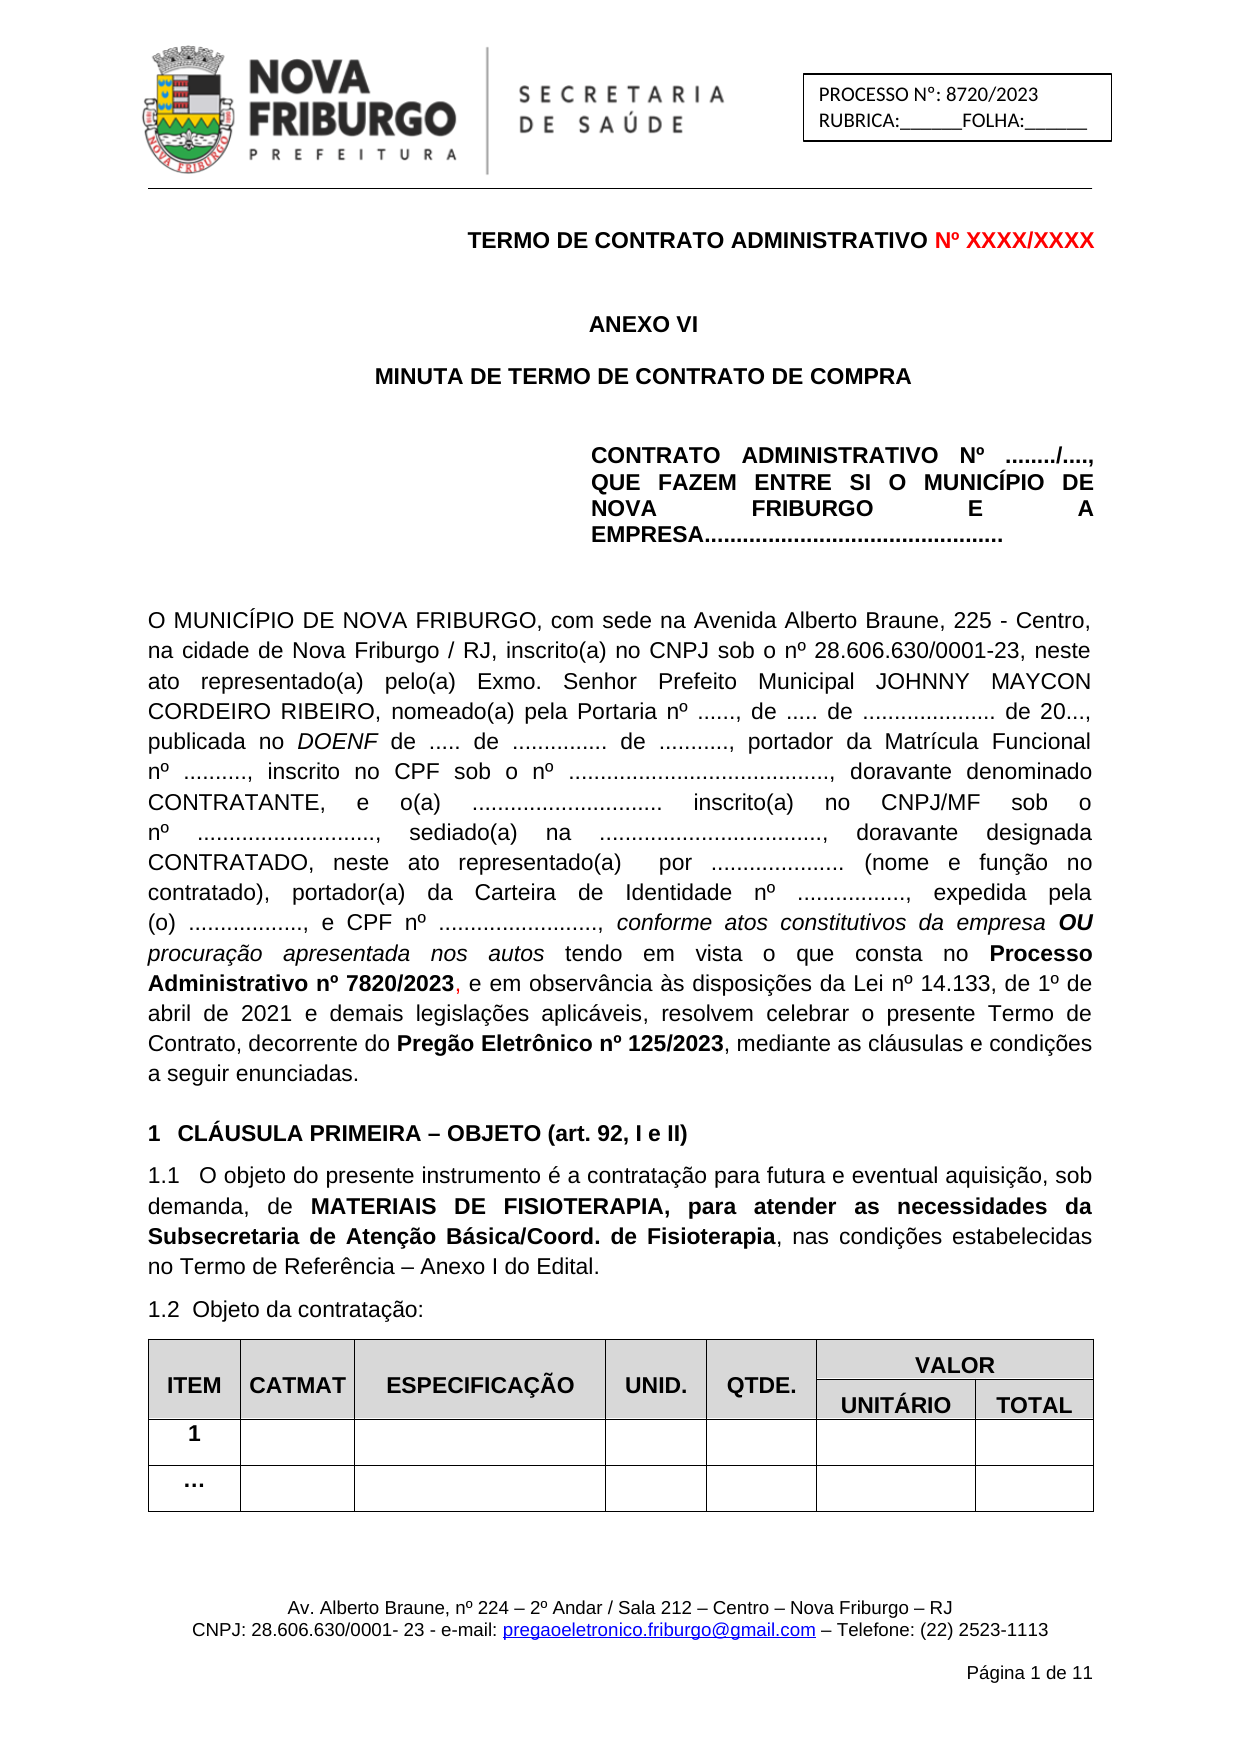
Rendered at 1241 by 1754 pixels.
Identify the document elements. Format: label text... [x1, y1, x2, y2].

table_cell TOTAL [976, 1380, 1093, 1418]
list CLÁUSULA PRIMEIRA – OBJETO (art. 92, I e II) [148, 1120, 1092, 1146]
table_cell [606, 1420, 706, 1464]
text ANEXO VI [192, 311, 1094, 337]
table_cell [817, 1420, 975, 1464]
table_cell [707, 1420, 816, 1464]
text O MUNICÍPIO DE NOVA FRIBURGO, com sede na Avenida Alberto Braune, 225 - Centro, na cidade de Nova Friburgo / RJ, inscrito(a) no CNPJ sob o nº 28.606.630/0001-23, neste ato representado(a) pelo(a) Exmo. Senhor Prefeito Municipal JOHNNY MAYCON CORDEIRO RIBEIRO, nomeado(a) pela Portaria nº ......, de ..... de ..................... de 20..., publicada no DOENF de ..... de ............... de ..........., portador da Matrícula Funcional nº .........., inscrito no CPF sob o nº ........................................., doravante denominado CONTRATANTE, e o(a) .............................. inscrito(a) no CNPJ/MF sob o nº ............................, sediado(a) na ..................................., doravante designada CONTRATADO, neste ato representado(a) por ..................... (nome e função no contratado), portador(a) da Carteira de Identidade nº ................., expedida pela (o) .................., e CPF nº ........................., conforme atos constitutivos da empresa OU procuração apresentada nos autos tendo em vista o que consta no Processo Administrativo nº 7820/2023, e em observância às disposições da Lei nº 14.133, de 1º de abril de 2021 e demais legislações aplicáveis, resolvem celebrar o presente Termo de Contrato, decorrente do Pregão Eletrônico nº 125/2023, mediante as cláusulas e condições a seguir enunciadas. [148, 607, 1092, 1087]
table_cell [707, 1466, 816, 1511]
table_header ITEM [149, 1340, 240, 1418]
text CONTRATO ADMINISTRATIVO Nº ......../...., QUE FAZEM ENTRE SI O MUNICÍPIO DE NOVA FRIBURGO E A EMPRESA............................................... [591, 442, 1094, 548]
table_cell [817, 1466, 975, 1511]
picture [130, 35, 740, 189]
table_header UNID. [606, 1340, 706, 1418]
table_cell [606, 1466, 706, 1511]
table_cell 1 [149, 1420, 240, 1464]
table_cell [241, 1420, 354, 1464]
table_header CATMAT [241, 1340, 354, 1418]
table_cell [976, 1420, 1093, 1464]
text MINUTA DE TERMO DE CONTRATO DE COMPRA [192, 363, 1094, 390]
table_header VALOR [817, 1340, 1093, 1378]
table_header QTDE. [707, 1340, 816, 1418]
table_header ESPECIFICAÇÃO [355, 1340, 605, 1418]
table_cell [355, 1420, 605, 1464]
table_cell [241, 1466, 354, 1511]
table_cell … [149, 1466, 240, 1511]
list O objeto do presente instrumento é a contratação para futura e eventual aquisição, sob demanda, de MATERIAIS DE FISIOTERAPIA, para atender as necessidades da Subsecretaria de Atenção Básica/Coord. de Fisioterapia, nas condições estabelecidas no Termo de Referência – Anexo I do Edital. [148, 1162, 1092, 1279]
table_cell [976, 1466, 1093, 1511]
table_cell UNITÁRIO [817, 1380, 975, 1418]
table_cell [355, 1466, 605, 1511]
list Objeto da contratação: [148, 1296, 1092, 1322]
